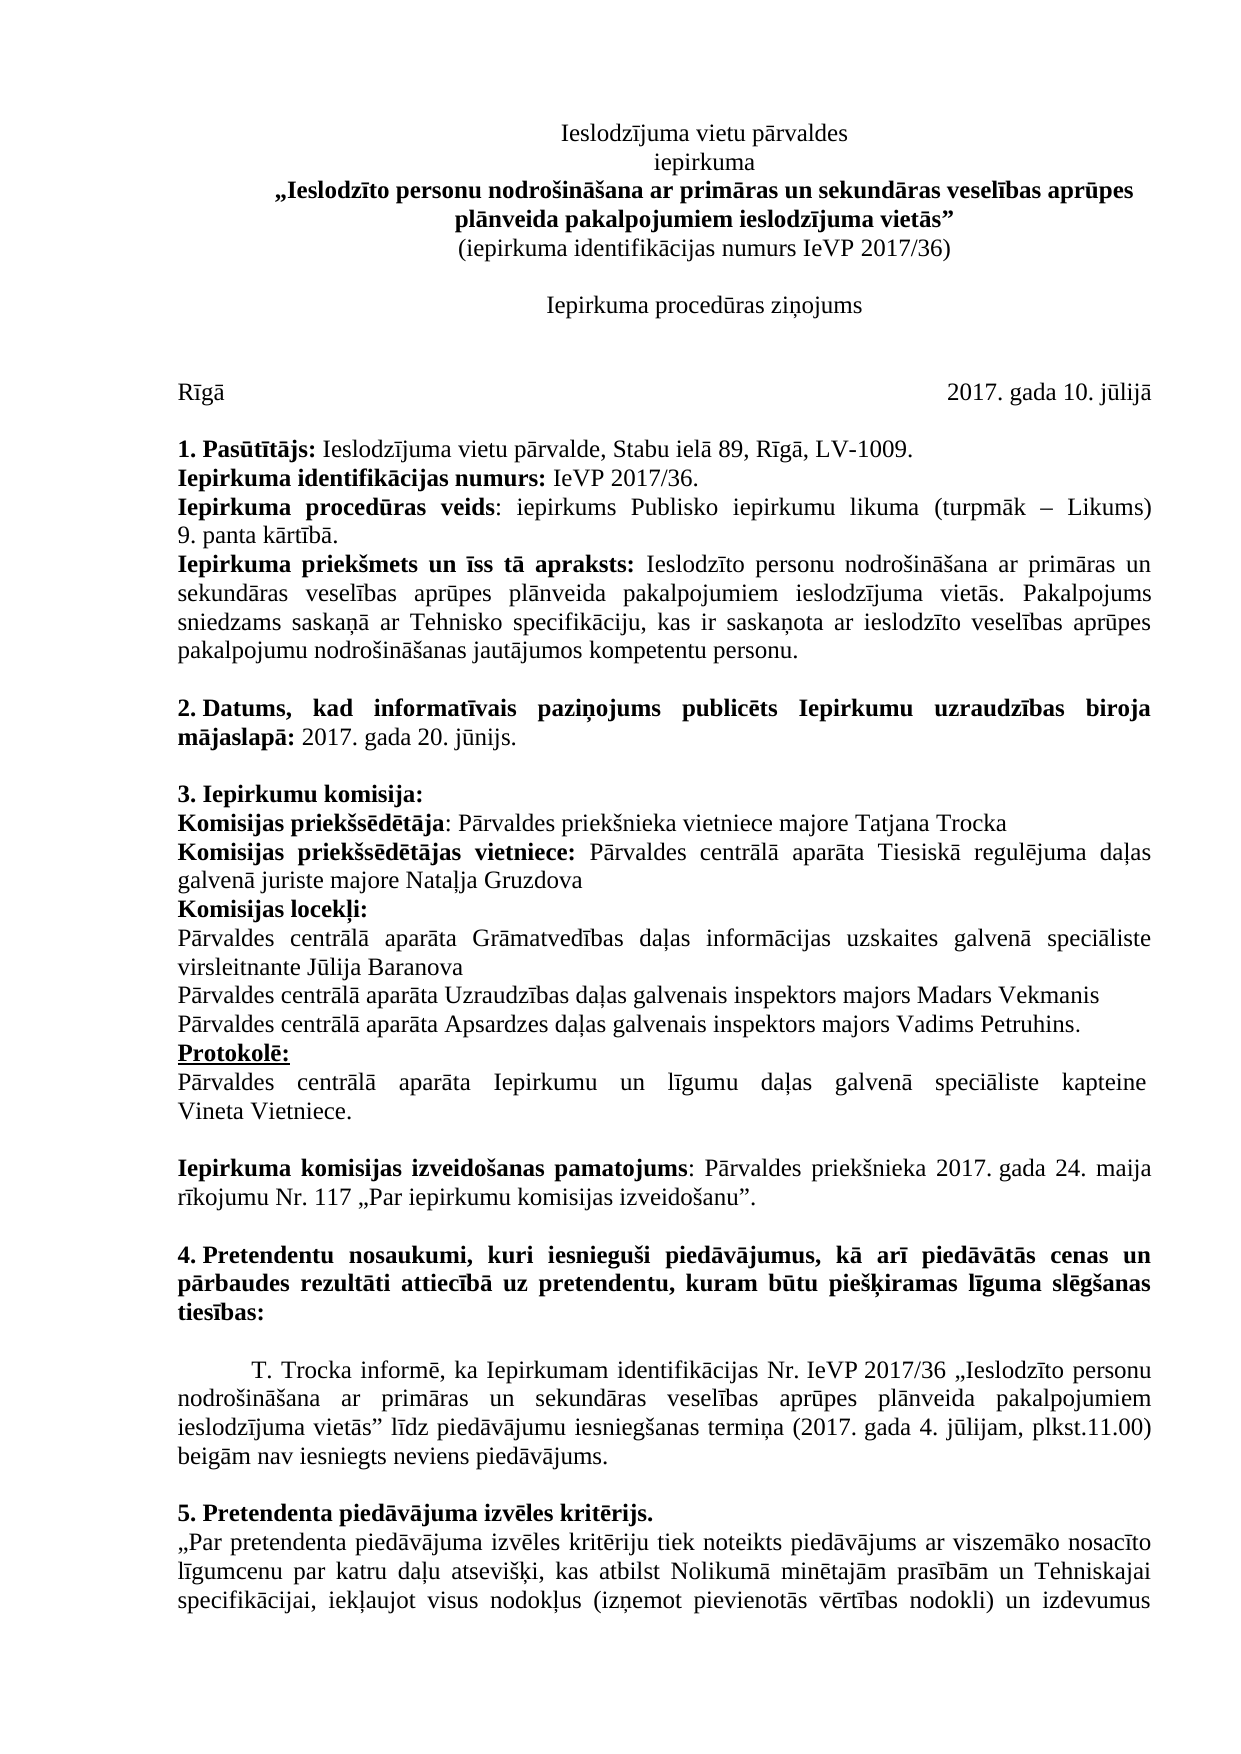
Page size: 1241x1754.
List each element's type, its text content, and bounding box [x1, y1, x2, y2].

text Iepirkuma procedūras veids: iepirkums Publisko iepirkumu likuma (turpmāk – Likums) 9. panta kārtībā. [177, 492, 1152, 549]
text Iepirkuma priekšmets un īss tā apraksts: Ieslodzīto personu nodrošināšana ar primāras un sekundāras veselības aprūpes plānveida pakalpojumiem ieslodzījuma vietās. Pakalpojums sniedzams saskaņā ar Tehnisko specifikāciju, kas ir saskaņota ar ieslodzīto veselības aprūpes pakalpojumu nodrošināšanas jautājumos kompetentu personu. [177, 549, 1152, 664]
text Pārvaldes centrālā aparāta Iepirkumu un līgumu daļas galvenā speciāliste kapteine Vineta Vietniece. [177, 1067, 1147, 1125]
text 4. Pretendentu nosaukumi, kuri iesnieguši piedāvājumus, kā arī piedāvātās cenas un pārbaudes rezultāti attiecībā uz pretendentu, kuram būtu piešķiramas līguma slēgšanas tiesības: [177, 1240, 1152, 1326]
text Pārvaldes centrālā aparāta Apsardzes daļas galvenais inspektors majors Vadims Petruhins. [177, 1009, 1152, 1038]
text Komisijas locekļi: [177, 894, 1152, 923]
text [177, 1527, 1152, 1613]
text 5. Pretendenta piedāvājuma izvēles kritērijs. [177, 1498, 1152, 1527]
text plānveida pakalpojumiem ieslodzījuma vietās” [177, 204, 1231, 233]
text Protokolē: [177, 1038, 1147, 1067]
text 2. Datums, kad informatīvais paziņojums publicēts Iepirkumu uzraudzības biroja mājaslapā: 2017. gada 20. jūnijs. [177, 693, 1152, 751]
text iepirkuma [177, 147, 1231, 176]
text 3. Iepirkumu komisija: [177, 779, 1152, 808]
text Iepirkuma procedūras ziņojums [177, 291, 1231, 319]
text Ieslodzījuma vietu pārvaldes [177, 118, 1231, 147]
text Rīgā 2017. gada 10. jūlijā [177, 377, 1152, 406]
text Komisijas priekšsēdētājas vietniece: Pārvaldes centrālā aparāta Tiesiskā regulējuma daļas galvenā juriste majore Nataļja Gruzdova [177, 837, 1152, 894]
text T. Trocka informē, ka Iepirkumam identifikācijas Nr. IeVP 2017/36 „Ieslodzīto personu nodrošināšana ar primāras un sekundāras veselības aprūpes plānveida pakalpojumiem ieslodzījuma vietās” līdz piedāvājumu iesniegšanas termiņa (2017. gada 4. jūlijam, plkst.11.00) beigām nav iesniegts neviens piedāvājums. [177, 1355, 1152, 1470]
text Komisijas priekšsēdētāja: Pārvaldes priekšnieka vietniece majore Tatjana Trocka [177, 808, 1152, 837]
text 1. Pasūtītājs: Ieslodzījuma vietu pārvalde, Stabu ielā 89, Rīgā, LV-1009. [177, 434, 1152, 463]
text „Ieslodzīto personu nodrošināšana ar primāras un sekundāras veselības aprūpes [177, 176, 1231, 204]
text Iepirkuma komisijas izveidošanas pamatojums: Pārvaldes priekšnieka 2017. gada 24. maija rīkojumu Nr. 117 „Par iepirkumu komisijas izveidošanu”. [177, 1153, 1152, 1211]
text Pārvaldes centrālā aparāta Grāmatvedības daļas informācijas uzskaites galvenā speciāliste virsleitnante Jūlija Baranova [177, 923, 1152, 981]
text (iepirkuma identifikācijas numurs IeVP 2017/36) [177, 233, 1231, 262]
text Iepirkuma identifikācijas numurs: IeVP 2017/36. [177, 463, 1152, 492]
text Pārvaldes centrālā aparāta Uzraudzības daļas galvenais inspektors majors Madars Vekmanis [177, 981, 1231, 1009]
